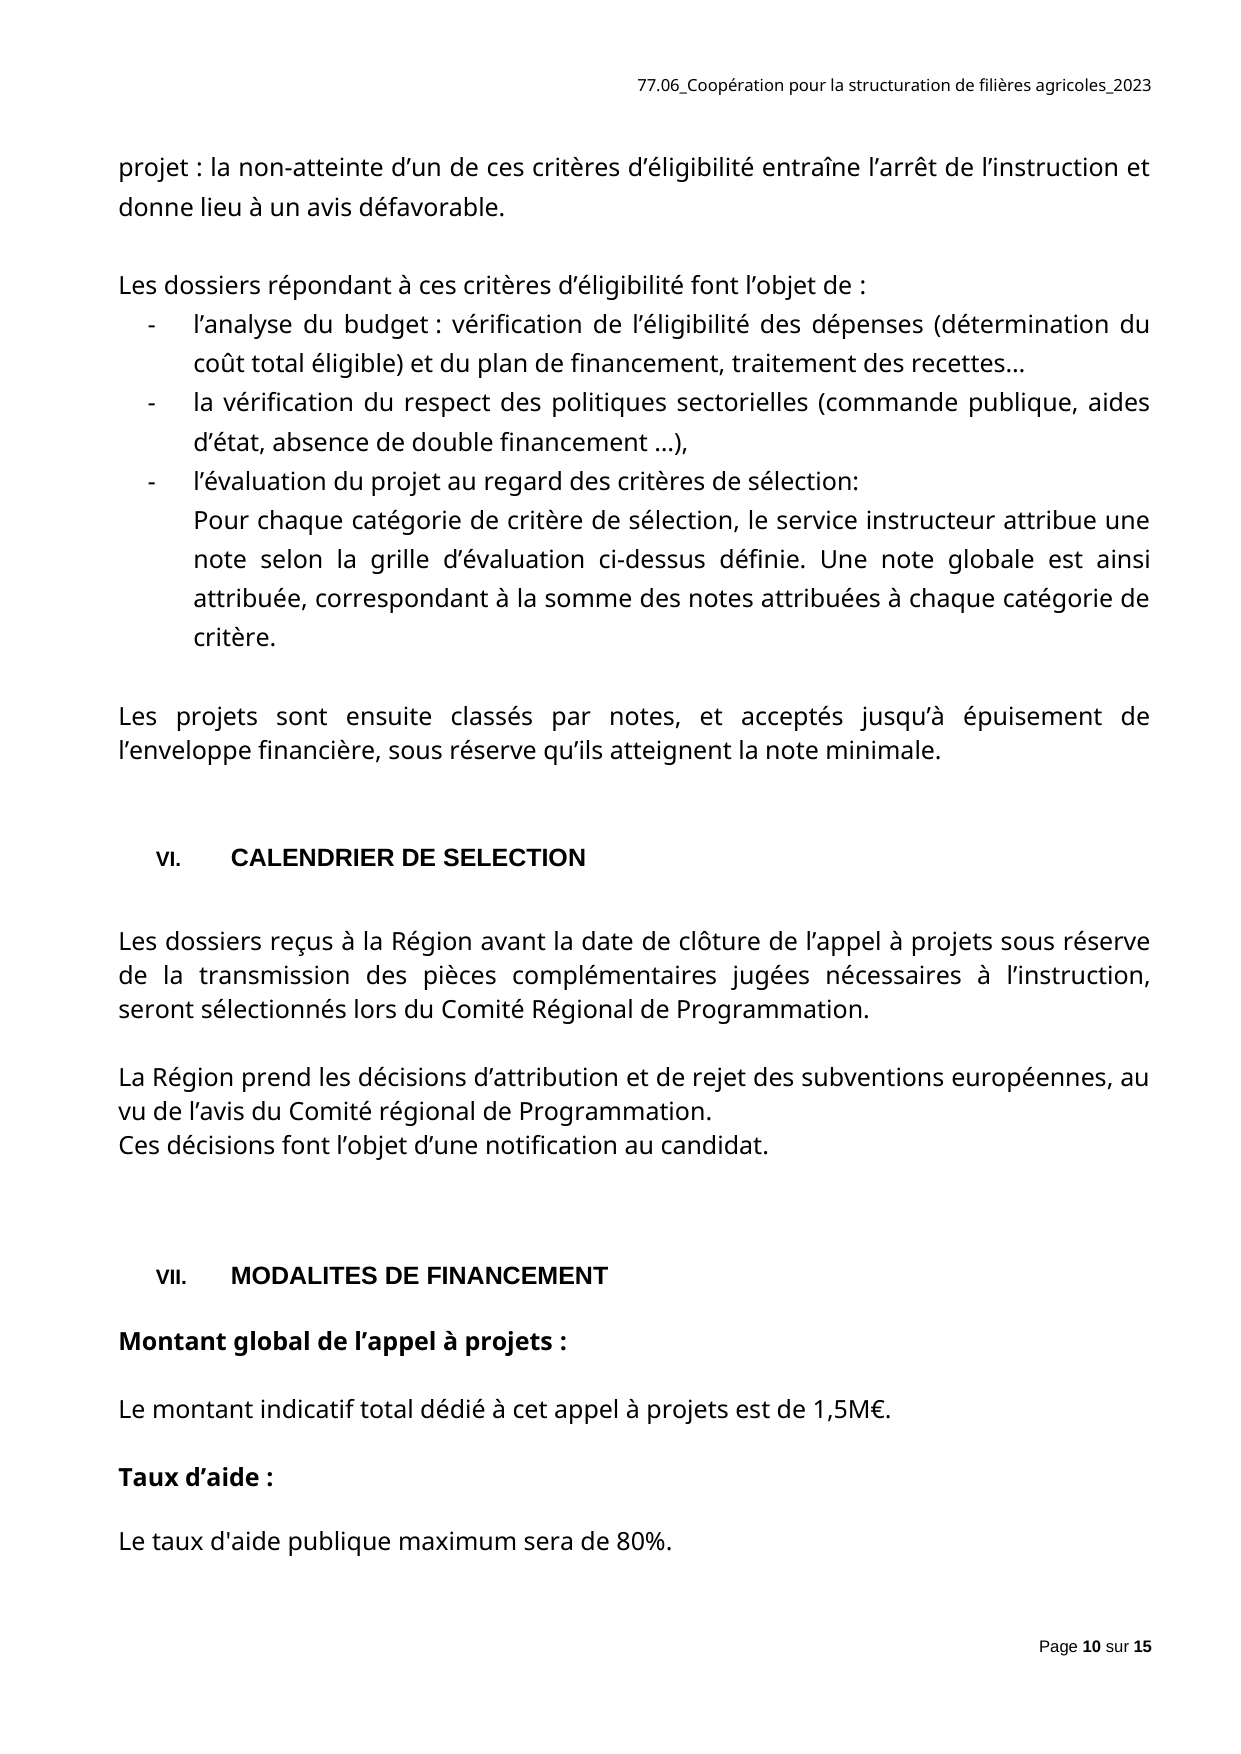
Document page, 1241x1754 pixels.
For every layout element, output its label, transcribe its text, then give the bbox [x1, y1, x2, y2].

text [118, 150, 1152, 223]
text Le montant indicatif total dédié à cet appel à projets est de 1,5M€. [118, 1392, 1152, 1426]
text Les dossiers reçus à la Région avant la date de clôture de l’appel à projets sous réserve de la transmission des pièces complémentaires jugées nécessaires à l’instruction, seront sélectionnés lors du Comité Régional de Programmation. [118, 923, 1152, 1026]
list la vérification du respect des politiques sectorielles (commande publique, aides d’état, absence de double financement …), [156, 385, 1152, 458]
text Pour chaque catégorie de critère de sélection, le service instructeur attribue une note selon la grille d’évaluation ci-dessus définie. Une note globale est ainsi attribuée, correspondant à la somme des notes attribuées à chaque catégorie de critère. [193, 502, 1152, 654]
subtitle MODALITES DE FINANCEMENT [156, 1261, 1152, 1290]
text Montant global de l’appel à projets : [118, 1324, 1152, 1358]
text Taux d’aide : [118, 1460, 1152, 1494]
text Les dossiers répondant à ces critères d’éligibilité font l’objet de : [118, 267, 1152, 302]
subtitle CALENDRIER DE SELECTION [156, 843, 1152, 872]
list Les projets sont ensuite classés par notes, et acceptés jusqu’à épuisement de l’enveloppe financière, sous réserve qu’ils atteignent la note minimale. [118, 698, 1152, 766]
text Ces décisions font l’objet d’une notification au candidat. [118, 1128, 1152, 1162]
list l’évaluation du projet au regard des critères de sélection: [156, 463, 1152, 497]
text La Région prend les décisions d’attribution et de rejet des subventions européennes, au vu de l’avis du Comité régional de Programmation. [118, 1060, 1152, 1128]
text Le taux d'aide publique maximum sera de 80%. [118, 1523, 1152, 1557]
list l’analyse du budget : vérification de l’éligibilité des dépenses (détermination du coût total éligible) et du plan de financement, traitement des recettes… [156, 307, 1152, 380]
